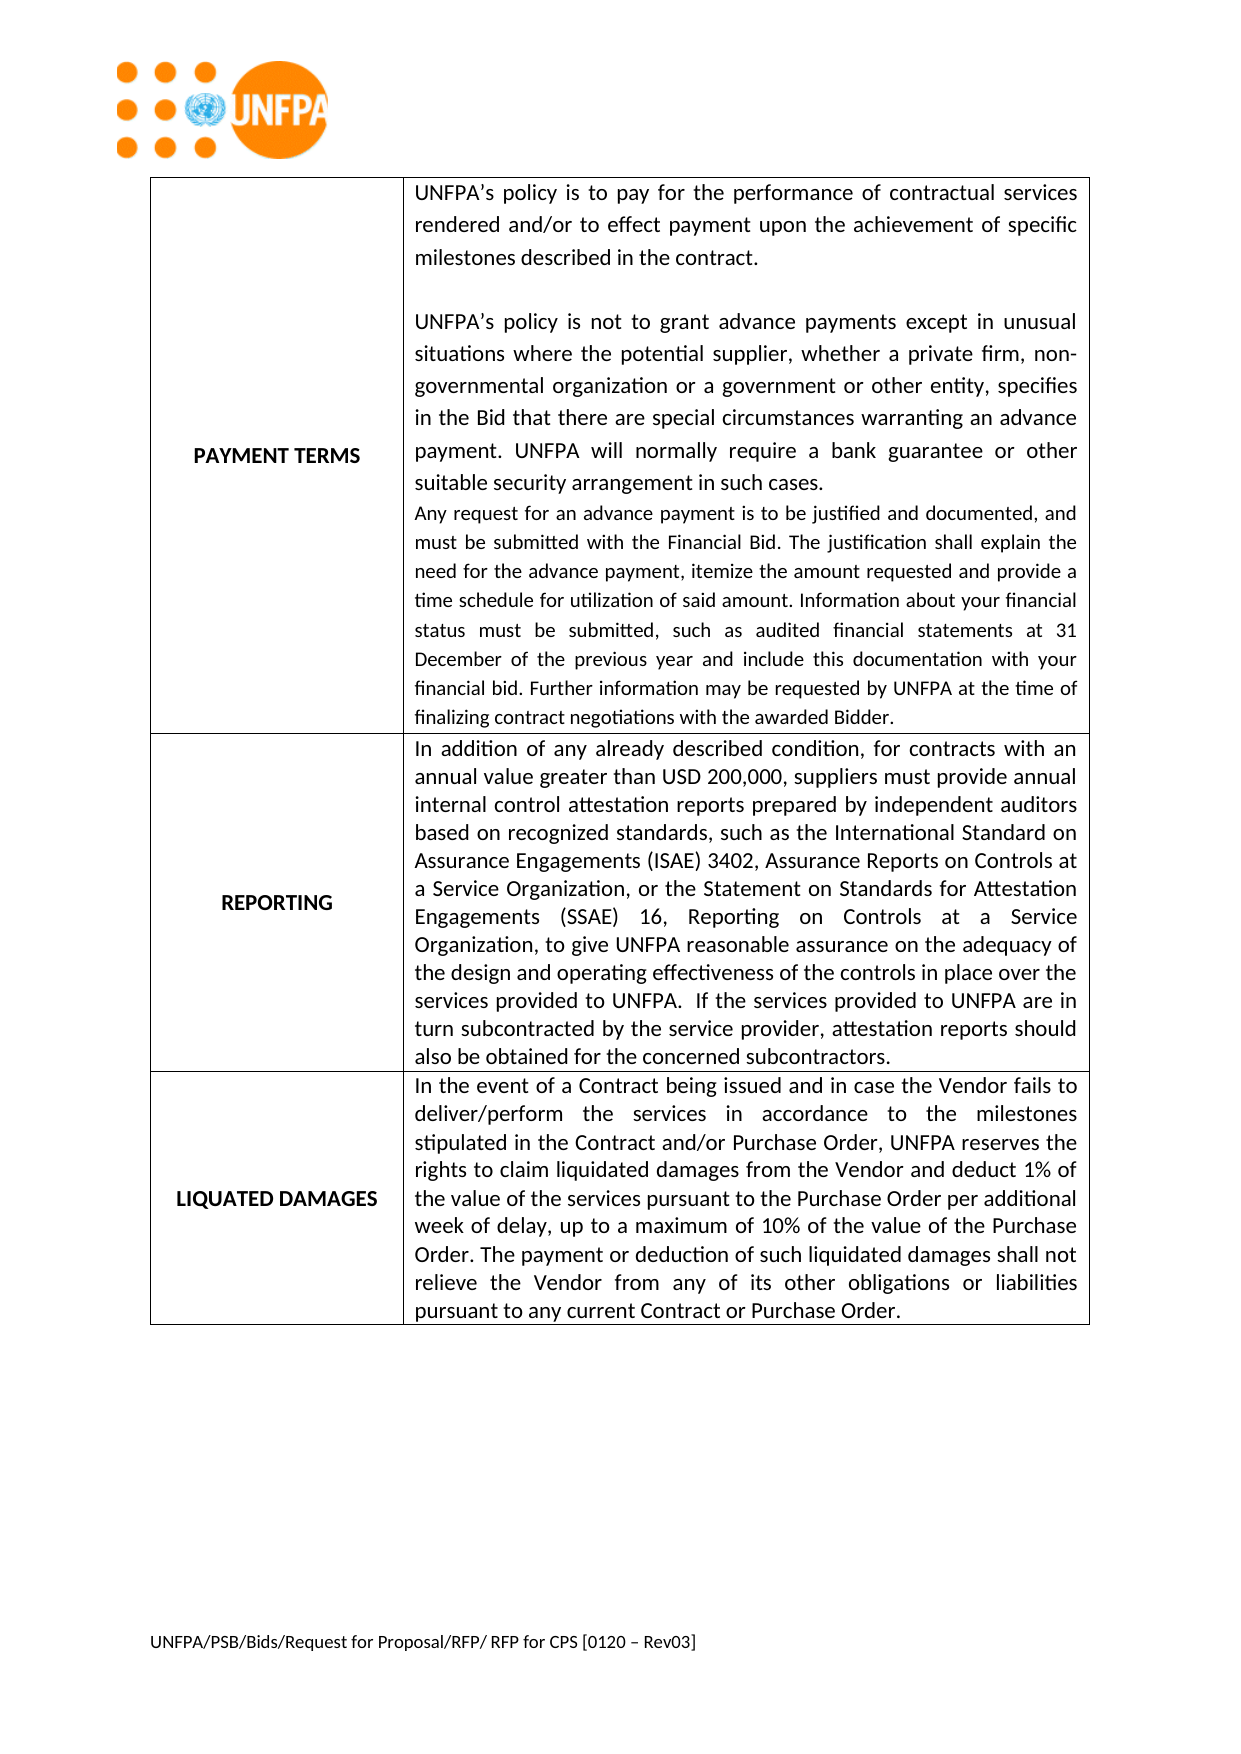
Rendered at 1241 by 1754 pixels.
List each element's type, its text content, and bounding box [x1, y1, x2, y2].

table_cell UNFPA’s policy is to pay for the performance of contractual services rendered and/or to effect payment upon the achievement of specific milestones described in the contract. UNFPA’s policy is not to grant advance payments except in unusual situations where the potential supplier, whether a private firm, non-governmental organization or a government or other entity, specifies in the Bid that there are special circumstances warranting an advance payment. UNFPA will normally require a bank guarantee or other suitable security arrangement in such cases. Any request for an advance payment is to be justified and documented, and must be submitted with the Financial Bid. The justification shall explain the need for the advance payment, itemize the amount requested and provide a time schedule for utilization of said amount. Information about your financial status must be submitted, such as audited financial statements at 31 December of the previous year and include this documentation with your financial bid. Further information may be requested by UNFPA at the time of finalizing contract negotiations with the awarded Bidder. [404, 178, 1089, 733]
table_cell LIQUATED DAMAGES [151, 1072, 403, 1324]
table_cell REPORTING [151, 734, 403, 1071]
picture [117, 61, 328, 159]
table_cell In the event of a Contract being issued and in case the Vendor fails to deliver/perform the services in accordance to the milestones stipulated in the Contract and/or Purchase Order, UNFPA reserves the rights to claim liquidated damages from the Vendor and deduct 1% of the value of the services pursuant to the Purchase Order per additional week of delay, up to a maximum of 10% of the value of the Purchase Order. The payment or deduction of such liquidated damages shall not relieve the Vendor from any of its other obligations or liabilities pursuant to any current Contract or Purchase Order. [404, 1072, 1089, 1324]
table_cell In addition of any already described condition, for contracts with an annual value greater than USD 200,000, suppliers must provide annual internal control attestation reports prepared by independent auditors based on recognized standards, such as the International Standard on Assurance Engagements (ISAE) 3402, Assurance Reports on Controls at a Service Organization, or the Statement on Standards for Attestation Engagements (SSAE) 16, Reporting on Controls at a Service Organization, to give UNFPA reasonable assurance on the adequacy of the design and operating effectiveness of the controls in place over the services provided to UNFPA. If the services provided to UNFPA are in turn subcontracted by the service provider, attestation reports should also be obtained for the concerned subcontractors. [404, 734, 1089, 1071]
table_cell PAYMENT TERMS [151, 178, 403, 733]
